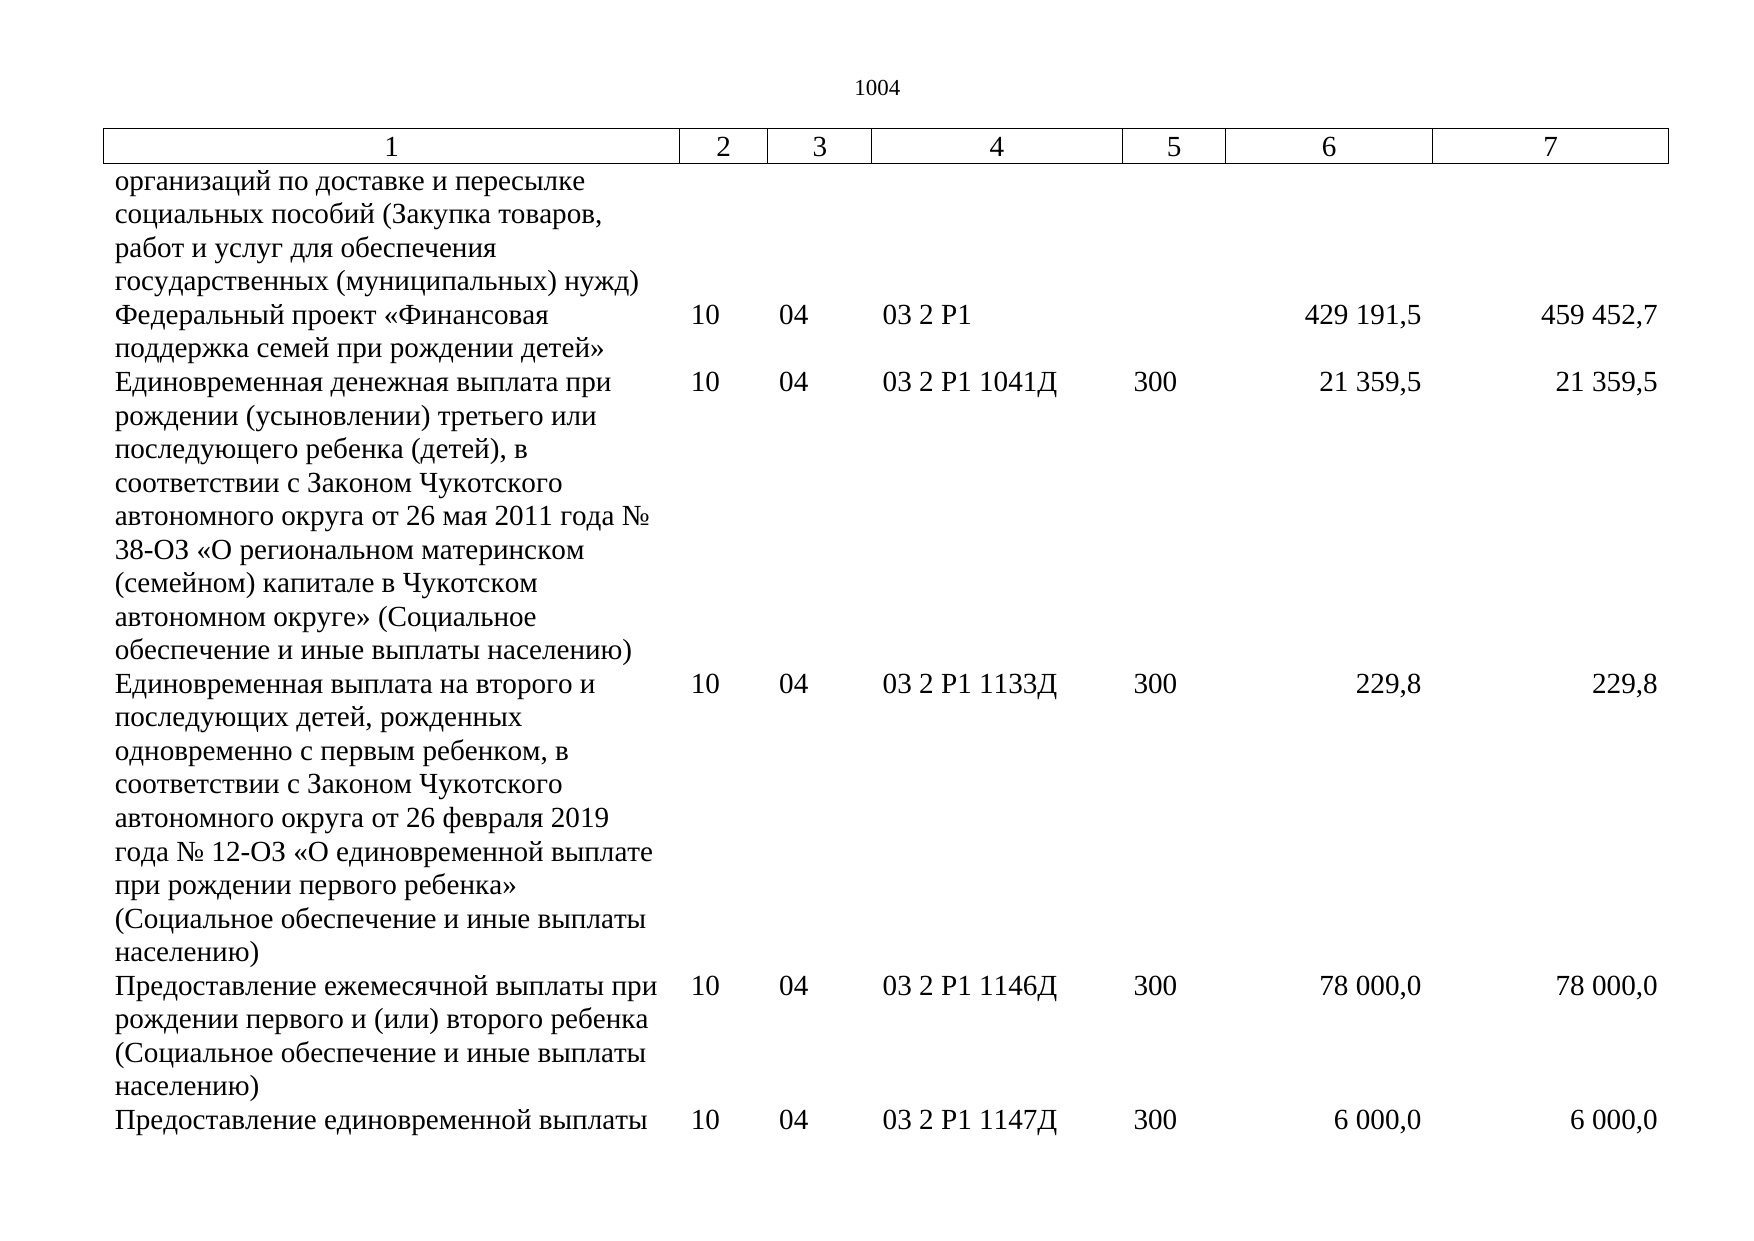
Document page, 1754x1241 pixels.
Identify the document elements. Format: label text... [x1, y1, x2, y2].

table_header 4 [872, 129, 1122, 163]
table_header 2 [680, 129, 767, 163]
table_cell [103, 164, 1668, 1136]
table_header 7 [1433, 129, 1668, 163]
table_header 3 [768, 129, 871, 163]
table_header 1 [104, 129, 679, 163]
table_header 5 [1123, 129, 1225, 163]
table_header 6 [1226, 129, 1432, 163]
